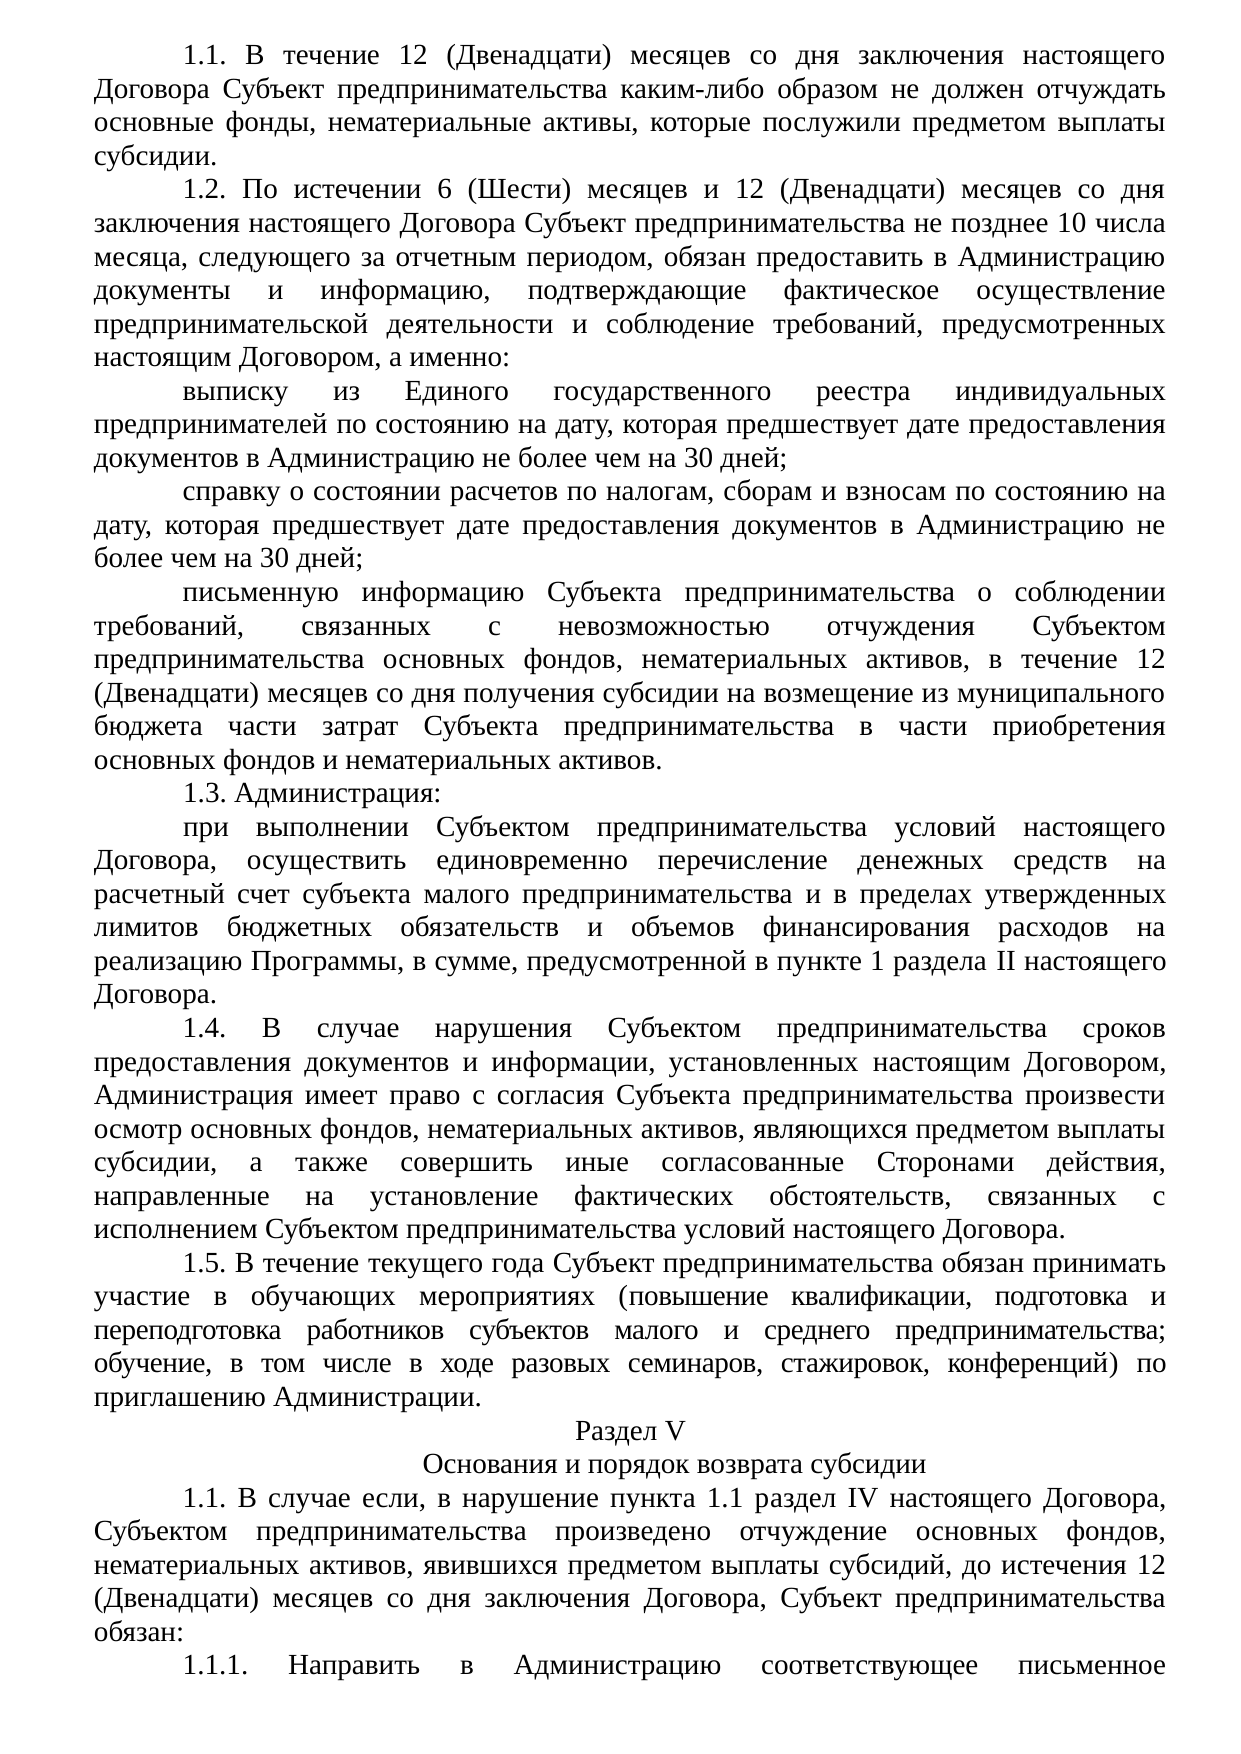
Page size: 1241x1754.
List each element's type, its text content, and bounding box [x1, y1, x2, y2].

text 1.5. В течение текущего года Субъект предпринимательства обязан принимать участие в обучающих мероприятиях (повышение квалификации, подготовка и переподготовка работников субъектов малого и среднего предпринимательства; обучение, в том числе в ходе разовых семинаров, стажировок, конференций) по приглашению Администрации. [94, 1245, 1167, 1413]
text 1.4. В случае нарушения Субъектом предпринимательства сроков предоставления документов и информации, установленных настоящим Договором, Администрация имеет право с согласия Субъекта предпринимательства произвести осмотр основных фондов, нематериальных активов, являющихся предметом выплаты субсидии, а также совершить иные согласованные Сторонами действия, направленные на установление фактических обстоятельств, связанных с исполнением Субъектом предпринимательства условий настоящего Договора. [94, 1010, 1167, 1245]
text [94, 1647, 1167, 1681]
text 1.1. В случае если, в нарушение пункта 1.1 раздел IV настоящего Договора, Субъектом предпринимательства произведено отчуждение основных фондов, нематериальных активов, явившихся предметом выплаты субсидий, до истечения 12 (Двенадцати) месяцев со дня заключения Договора, Субъект предпринимательства обязан: [94, 1480, 1167, 1647]
text справку о состоянии расчетов по налогам, сборам и взносам по состоянию на дату, которая предшествует дате предоставления документов в Администрацию не более чем на 30 дней; [94, 473, 1167, 574]
list 1.3. Администрация: [94, 775, 1167, 809]
text выписку из Единого государственного реестра индивидуальных предпринимателей по состоянию на дату, которая предшествует дате предоставления документов в Администрацию не более чем на 30 дней; [94, 373, 1167, 473]
text письменную информацию Субъекта предпринимательства о соблюдении требований, связанных с невозможностью отчуждения Субъектом предпринимательства основных фондов, нематериальных активов, в течение 12 (Двенадцати) месяцев со дня получения субсидии на возмещение из муниципального бюджета части затрат Субъекта предпринимательства в части приобретения основных фондов и нематериальных активов. [94, 574, 1167, 775]
text 1.2. По истечении 6 (Шести) месяцев и 12 (Двенадцати) месяцев со дня заключения настоящего Договора Субъект предпринимательства не позднее 10 числа месяца, следующего за отчетным периодом, обязан предоставить в Администрацию документы и информацию, подтверждающие фактическое осуществление предпринимательской деятельности и соблюдение требований, предусмотренных настоящим Договором, а именно: [94, 172, 1167, 373]
text 1.1. В течение 12 (Двенадцати) месяцев со дня заключения настоящего Договора Субъект предпринимательства каким-либо образом не должен отчуждать основные фонды, нематериальные активы, которые послужили предметом выплаты субсидии. [94, 37, 1167, 172]
text Раздел V [94, 1413, 1167, 1446]
text Основания и порядок возврата субсидии [94, 1446, 1167, 1480]
text при выполнении Субъектом предпринимательства условий настоящего Договора, осуществить единовременно перечисление денежных средств на расчетный счет субъекта малого предпринимательства и в пределах утвержденных лимитов бюджетных обязательств и объемов финансирования расходов на реализацию Программы, в сумме, предусмотренной в пункте 1 раздела II настоящего Договора. [94, 809, 1167, 1010]
